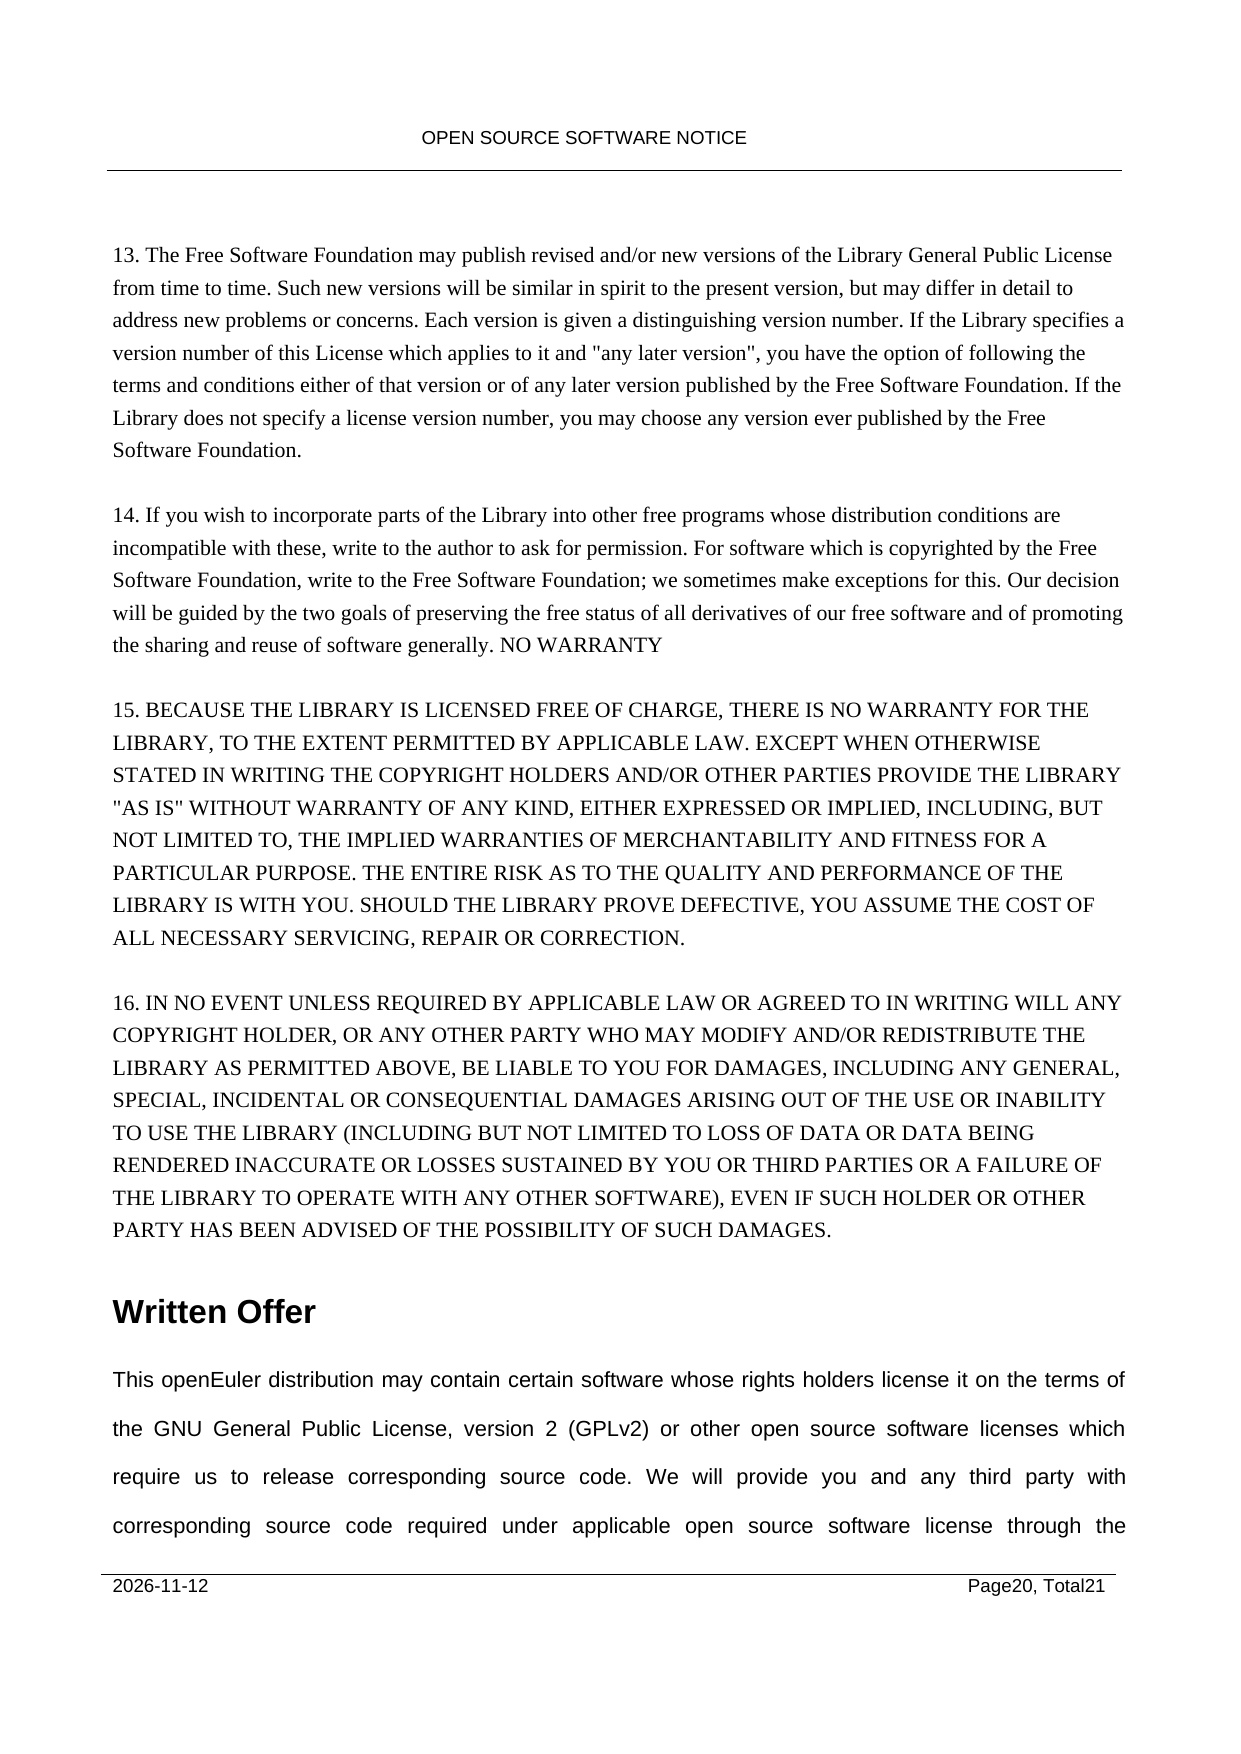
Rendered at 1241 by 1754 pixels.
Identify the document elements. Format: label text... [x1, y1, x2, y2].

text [112, 1363, 1128, 1542]
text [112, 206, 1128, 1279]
text Written Offer [112, 1279, 1128, 1344]
